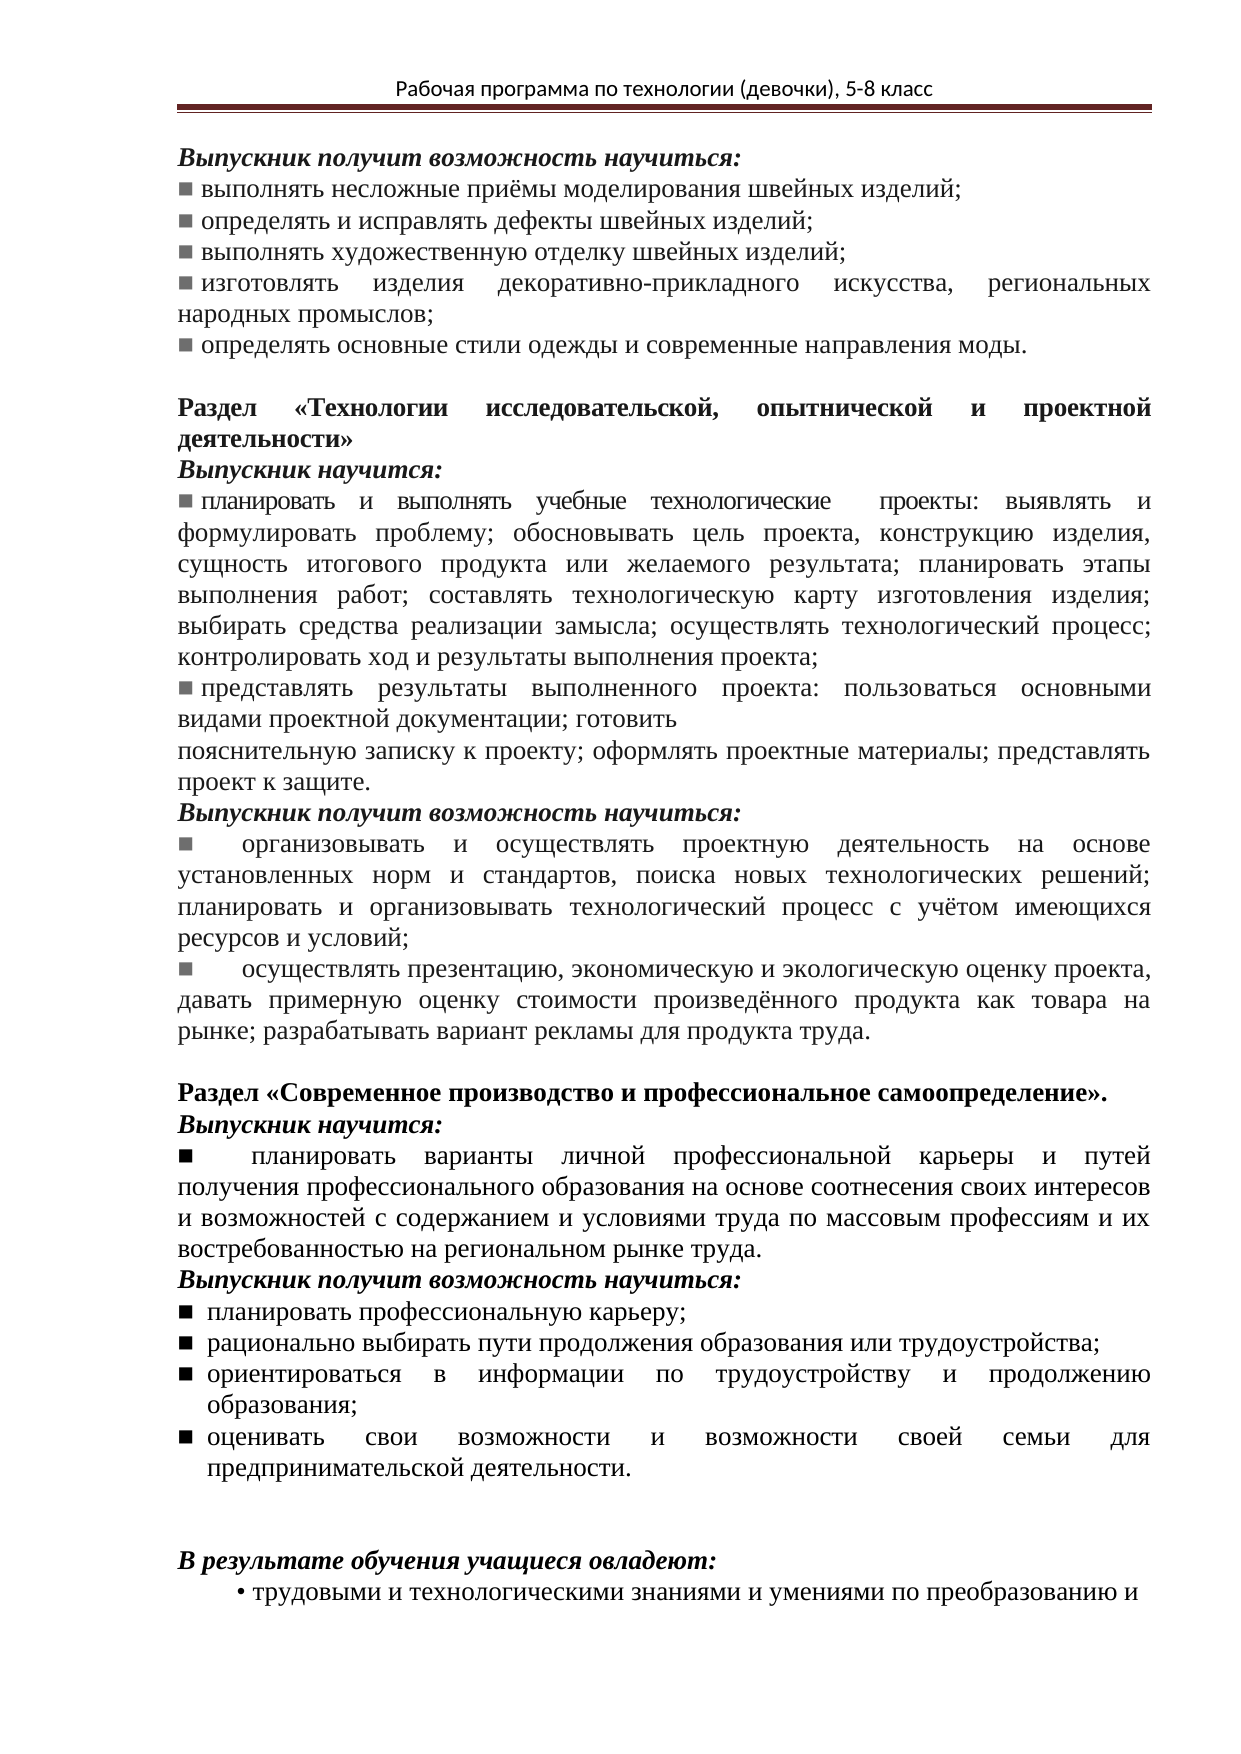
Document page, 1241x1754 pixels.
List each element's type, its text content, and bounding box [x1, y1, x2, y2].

list планировать профессиональную карьеру; [177, 1295, 1152, 1326]
text Раздел «Технологии исследовательской, опытнической и проектной деятельности» [177, 391, 1152, 453]
text Выпускник получит возможность научиться: [177, 796, 1152, 827]
list определять основные стили одежды и современные направления моды. [177, 328, 1152, 360]
text Выпускник научится: [177, 1108, 1152, 1139]
text пояснительную записку к проекту; оформлять проектные материалы; представлять проект к защите. [177, 734, 1152, 796]
text • трудовыми и технологическими знаниями и умениями по преобразованию и [177, 1575, 1152, 1607]
list организовывать и осуществлять проектную деятельность на основе установленных норм и стандартов, поиска новых технологических решений; планировать и организовывать технологический процесс с учётом имеющихся ресурсов и условий; [177, 827, 1152, 952]
list рационально выбирать пути продолжения образования или трудоустройства; [177, 1326, 1152, 1357]
list ориентироваться в информации по трудоустройству и продолжению образования; [177, 1357, 1152, 1419]
list определять и исправлять дефекты швейных изделий; [177, 204, 1152, 235]
list осуществлять презентацию, экономическую и экологическую оценку проекта, давать примерную оценку стоимости произведённого продукта как товара на рынке; разрабатывать вариант рекламы для продукта труда. [177, 952, 1152, 1045]
list выполнять несложные приёмы моделирования швейных изделий; [177, 172, 1152, 204]
text Выпускник научится: [177, 453, 1152, 484]
text В результате обучения учащиеся овладеют: [177, 1544, 1152, 1575]
list планировать и выполнять учебные технологические проекты: выявлять и формулировать проблему; обосновывать цель проекта, конструкцию изделия, сущность итогового продукта или желаемого результата; планировать этапы выполнения работ; составлять технологическую карту изготовления изделия; выбирать средства реализации замысла; осуществлять технологический процесс; контролировать ход и результаты выполнения проекта; [177, 484, 1152, 671]
list представлять результаты выполненного проекта: пользоваться основными видами проектной документации; готовить [177, 671, 1152, 734]
list оценивать свои возможности и возможности своей семьи для предпринимательской деятельности. [177, 1419, 1152, 1482]
text Раздел «Современное производство и профессиональное самоопределение». [177, 1077, 1152, 1108]
list выполнять художественную отделку швейных изделий; [177, 235, 1152, 266]
list планировать варианты личной профессиональной карьеры и путей получения профессионального образования на основе соотнесения своих интересов и возможностей с содержанием и условиями труда по массовым профессиям и их востребованностью на региональном рынке труда. [177, 1139, 1152, 1263]
list изготовлять изделия декоративно-прикладного искусства, региональных народных промыслов; [177, 266, 1152, 328]
text Выпускник получит возможность научиться: [177, 1263, 1152, 1295]
text Выпускник получит возможность научиться: [177, 141, 1152, 172]
